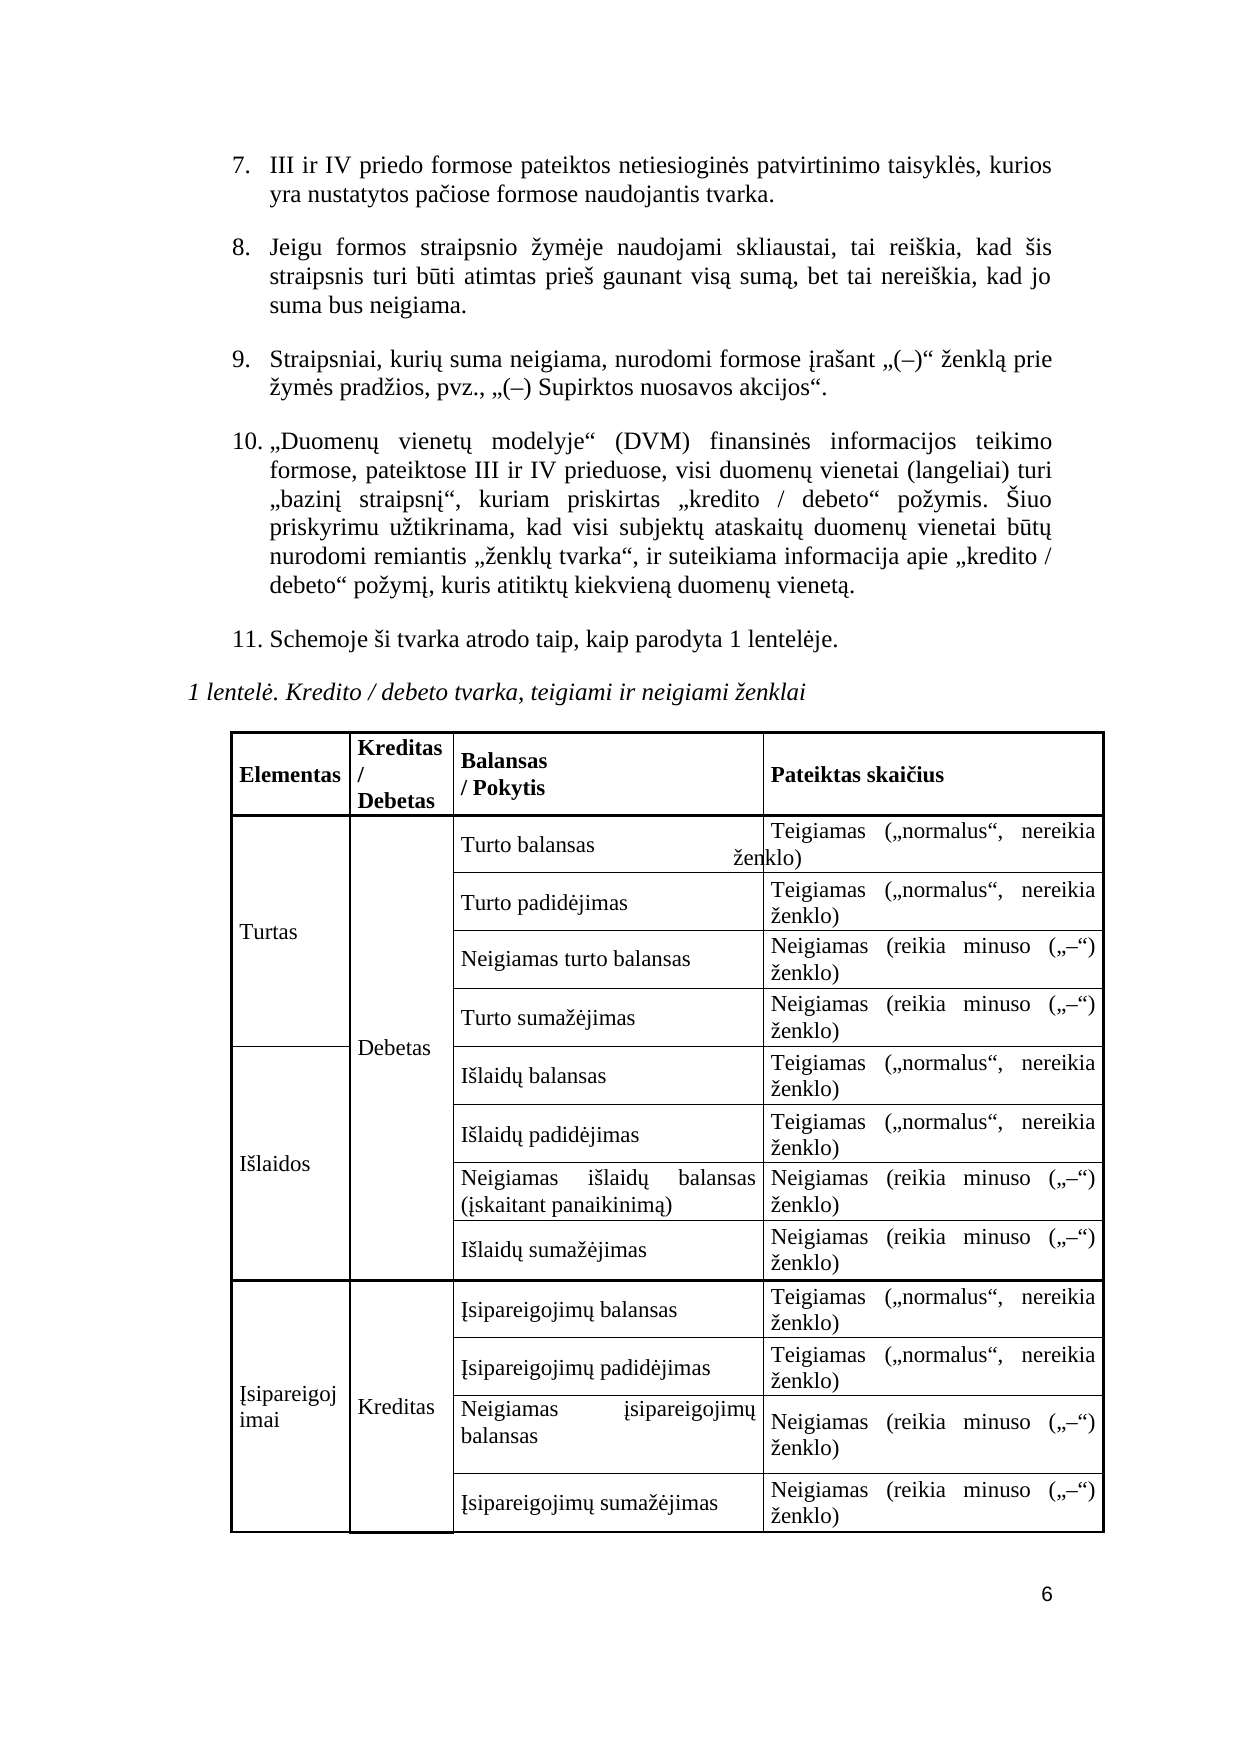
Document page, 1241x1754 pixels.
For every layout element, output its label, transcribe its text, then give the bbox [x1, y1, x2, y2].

table_cell Turto sumažėjimas [454, 989, 763, 1046]
table_cell Išlaidų padidėjimas [454, 1105, 763, 1162]
table_cell Teigiamas („normalus“, nereikia ženklo) [764, 1047, 1102, 1103]
table_cell Debetas [351, 817, 453, 1279]
table_cell Neigiamas (reikia minuso („–“) ženklo) [764, 1163, 1102, 1219]
table_header Balansas / Pokytis [454, 734, 763, 813]
text III ir IV priedo formose pateiktos netiesioginės patvirtinimo taisyklės, kurios yra nustatytos pačiose formose naudojantis tvarka. [232, 150, 1053, 207]
table_cell Neigiamas (reikia minuso („–“) ženklo) [764, 1396, 1102, 1473]
table_cell Turto padidėjimas [454, 873, 763, 929]
text Straipsniai, kurių suma neigiama, nurodomi formose įrašant „(–)“ ženklą prie žymės pradžios, pvz., „(–) Supirktos nuosavos akcijos“. [232, 344, 1053, 401]
table_cell Neigiamas (reikia minuso („–“) ženklo) [764, 1474, 1102, 1531]
table_cell Teigiamas („normalus“, nereikia ženklo) [764, 1105, 1102, 1162]
table_cell Įsipareigojimai [233, 1282, 349, 1531]
table_cell Išlaidų balansas [454, 1047, 763, 1103]
table_cell Neigiamas įsipareigojimų balansas [454, 1396, 763, 1473]
table_header Kreditas / Debetas [351, 734, 453, 813]
table_header Pateiktas skaičius [764, 734, 1102, 813]
table_cell Kreditas [351, 1282, 453, 1531]
table_cell Turto balansas [454, 817, 763, 871]
table_cell Įsipareigojimų sumažėjimas [454, 1474, 763, 1531]
table_cell Teigiamas („normalus“, nereikia ženklo) [764, 1338, 1102, 1395]
table_cell Neigiamas išlaidų balansas (įskaitant panaikinimą) [454, 1163, 763, 1219]
table_cell Teigiamas („normalus“, nereikia ženklo) [764, 1282, 1102, 1337]
table_cell Teigiamas („normalus“, nereikia ženklo) [764, 873, 1102, 929]
table_cell Išlaidų sumažėjimas [454, 1221, 763, 1279]
table_cell Įsipareigojimų balansas [454, 1282, 763, 1337]
text „Duomenų vienetų modelyje“ (DVM) finansinės informacijos teikimo formose, pateiktose III ir IV prieduose, visi duomenų vienetai (langeliai) turi „bazinį straipsnį“, kuriam priskirtas „kredito / debeto“ požymis. Šiuo priskyrimu užtikrinama, kad visi subjektų ataskaitų duomenų vienetai būtų nurodomi remiantis „ženklų tvarka“, ir suteikiama informacija apie „kredito / debeto“ požymį, kuris atitiktų kiekvieną duomenų vienetą. [232, 426, 1053, 599]
table_cell Išlaidos [233, 1047, 349, 1279]
table_cell Neigiamas (reikia minuso („–“) ženklo) [764, 931, 1102, 987]
table_cell Teigiamas („normalus“, nereikia ženklo) [764, 817, 1102, 871]
table_cell Neigiamas turto balansas [454, 931, 763, 987]
table_cell Neigiamas (reikia minuso („–“) ženklo) [764, 989, 1102, 1046]
text Schemoje ši tvarka atrodo taip, kaip parodyta 1 lentelėje. [232, 624, 1053, 652]
table_cell Turtas [233, 817, 349, 1046]
table_cell Neigiamas (reikia minuso („–“) ženklo) [764, 1221, 1102, 1279]
text 1 lentelė. Kredito / debeto tvarka, teigiami ir neigiami ženklai [187, 677, 1053, 706]
text Jeigu formos straipsnio žymėje naudojami skliaustai, tai reiškia, kad šis straipsnis turi būti atimtas prieš gaunant visą sumą, bet tai nereiškia, kad jo suma bus neigiama. [232, 232, 1053, 319]
table_cell Įsipareigojimų padidėjimas [454, 1338, 763, 1395]
table_header Elementas [233, 734, 349, 813]
